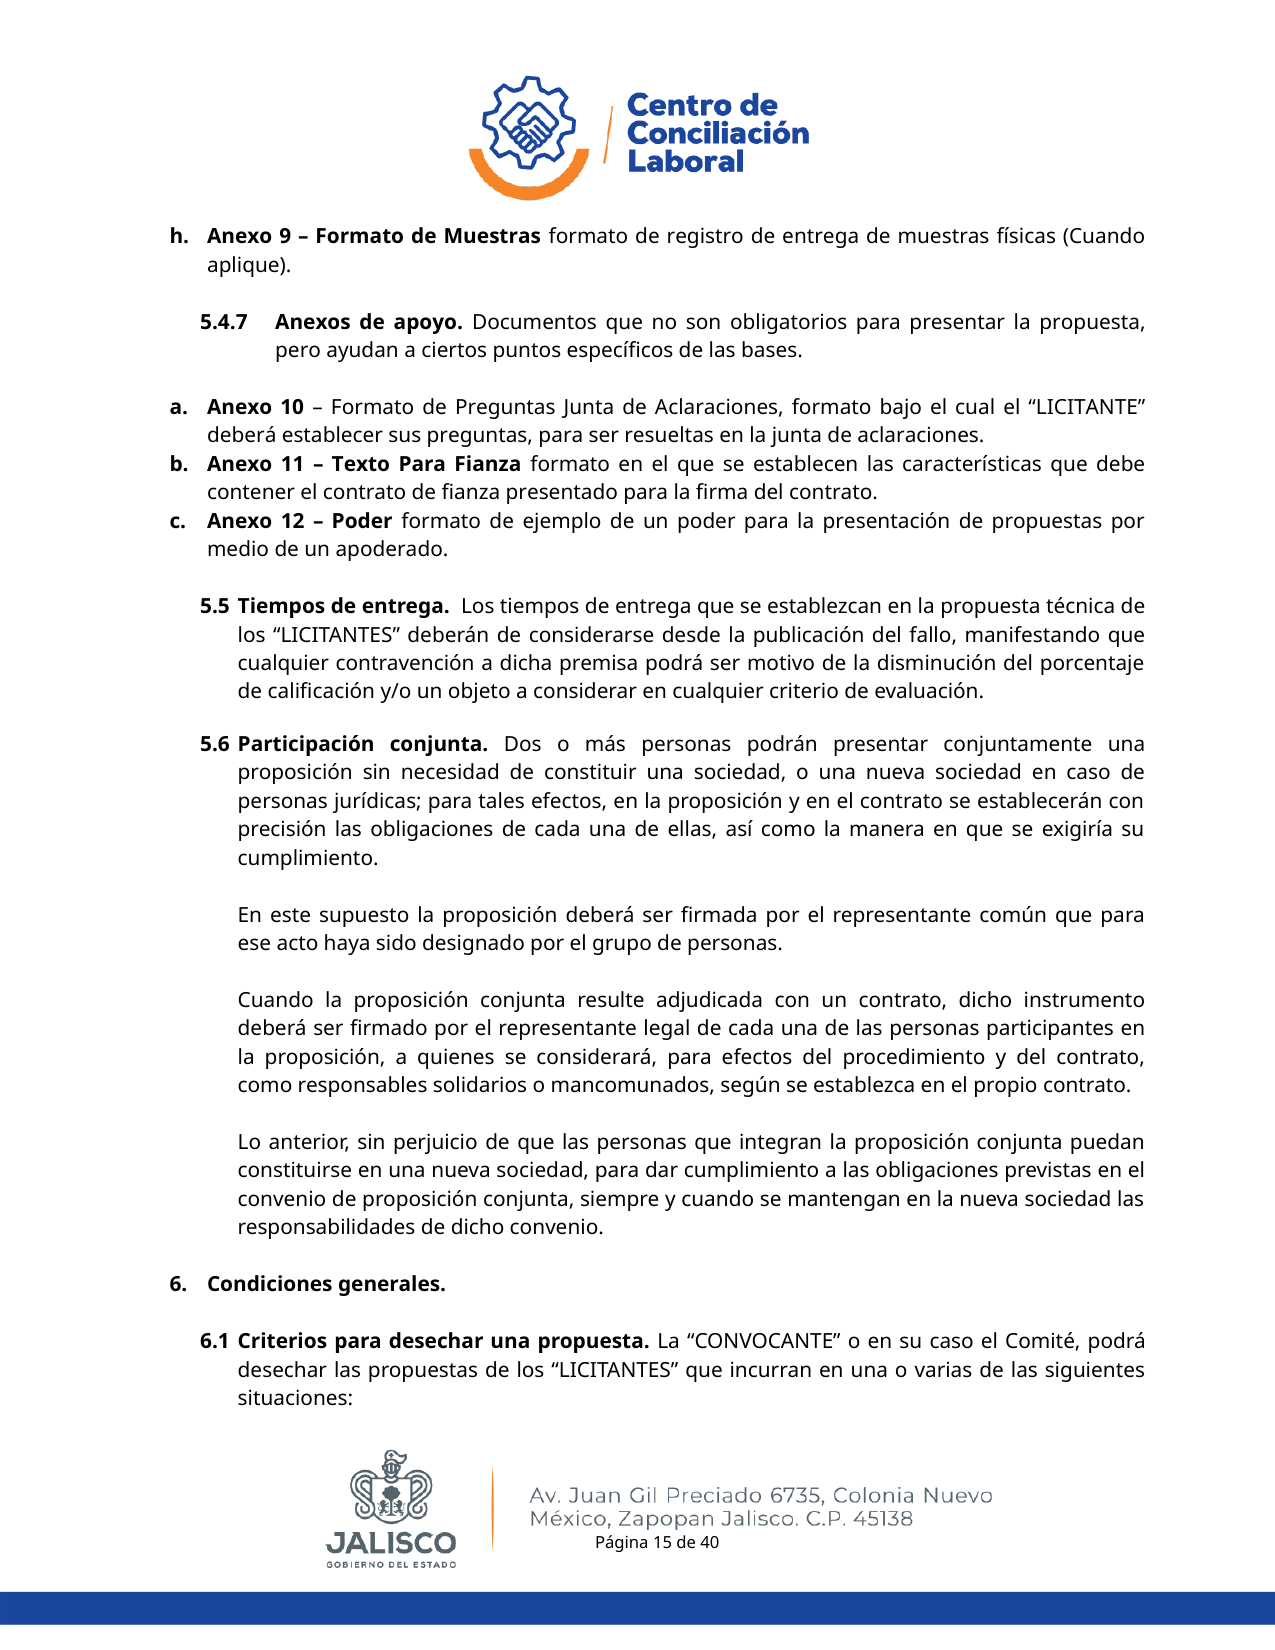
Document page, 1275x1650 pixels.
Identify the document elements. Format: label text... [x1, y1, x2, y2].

list Anexo 12 – Poder formato de ejemplo de un poder para la presentación de propuestas por medio de un apoderado. [169, 506, 1146, 563]
subtitle Condiciones generales. [169, 1269, 1146, 1298]
list Anexo 11 – Texto Para Fianza formato en el que se establecen las características que debe contener el contrato de fianza presentado para la firma del contrato. [169, 449, 1146, 506]
subtitle Anexos de apoyo. Documentos que no son obligatorios para presentar la propuesta, pero ayudan a ciertos puntos específicos de las bases. [200, 307, 1146, 364]
subtitle Criterios para desechar una propuesta. La “CONVOCANTE” o en su caso el Comité, podrá desechar las propuestas de los “LICITANTES” que incurran en una o varias de las siguientes situaciones: [200, 1326, 1146, 1412]
list Anexo 10 – Formato de Preguntas Junta de Aclaraciones, formato bajo el cual el “LICITANTE” deberá establecer sus preguntas, para ser resueltas en la junta de aclaraciones. [169, 392, 1146, 449]
subtitle Tiempos de entrega. Los tiempos de entrega que se establezcan en la propuesta técnica de los “LICITANTES” deberán de considerarse desde la publicación del fallo, manifestando que cualquier contravención a dicha premisa podrá ser motivo de la disminución del porcentaje de calificación y/o un objeto a considerar en cualquier criterio de evaluación. [200, 591, 1146, 705]
subtitle Cuando la proposición conjunta resulte adjudicada con un contrato, dicho instrumento deberá ser firmado por el representante legal de cada una de las personas participantes en la proposición, a quienes se considerará, para efectos del procedimiento y del contrato, como responsables solidarios o mancomunados, según se establezca en el propio contrato. [237, 985, 1146, 1099]
picture [0, 3, 1275, 1650]
subtitle En este supuesto la proposición deberá ser firmada por el representante común que para ese acto haya sido designado por el grupo de personas. [237, 900, 1146, 957]
list Anexo 9 – Formato de Muestras formato de registro de entrega de muestras físicas (Cuando aplique). [169, 222, 1146, 278]
subtitle Lo anterior, sin perjuicio de que las personas que integran la proposición conjunta puedan constituirse en una nueva sociedad, para dar cumplimiento a las obligaciones previstas en el convenio de proposición conjunta, siempre y cuando se mantengan en la nueva sociedad las responsabilidades de dicho convenio. [237, 1127, 1146, 1241]
subtitle Participación conjunta. Dos o más personas podrán presentar conjuntamente una proposición sin necesidad de constituir una sociedad, o una nueva sociedad en caso de personas jurídicas; para tales efectos, en la proposición y en el contrato se establecerán con precisión las obligaciones de cada una de ellas, así como la manera en que se exigiría su cumplimiento. [200, 729, 1146, 871]
